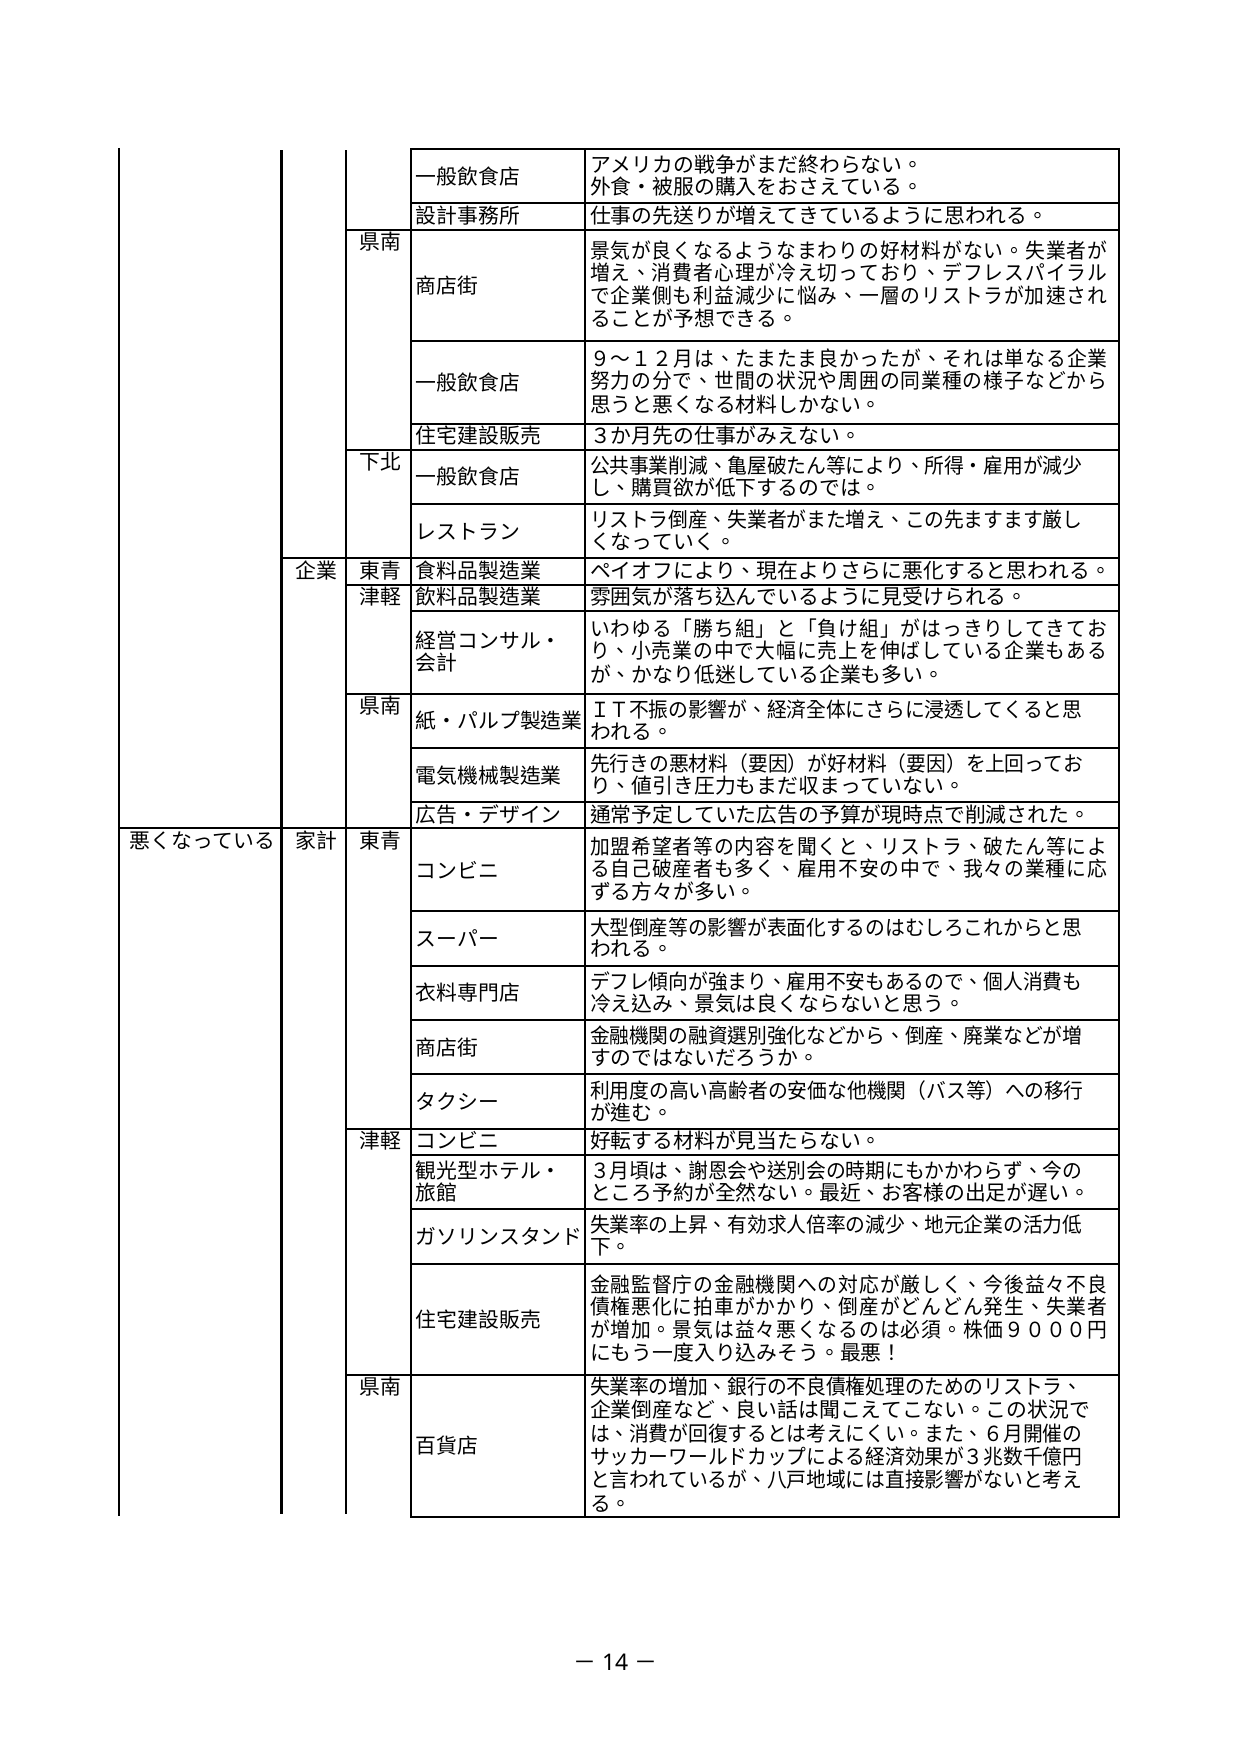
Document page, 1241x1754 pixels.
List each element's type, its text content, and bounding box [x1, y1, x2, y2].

table_cell 飲料品製造業 [412, 586, 584, 609]
table_cell タクシー [412, 1075, 584, 1128]
table_cell ＩＴ不振の影響が、経済全体にさらに浸透してくると思 われる。 [586, 695, 1118, 747]
table_cell 商店街 [412, 231, 584, 339]
table_cell 景気が良くなるようなまわりの好材料がない。失業者が 増え、消費者心理が冷え切っており、デフレスパイラル で企業側も利益減少に悩み、一層のリストラが加速され ることが予想できる。 [586, 231, 1118, 339]
table_cell 先行きの悪材料（要因）が好材料（要因）を上回ってお り、値引き圧力もまだ収まっていない。 [586, 749, 1118, 801]
table_cell 広告・デザイン [412, 803, 584, 827]
table_cell ペイオフにより、現在よりさらに悪化すると思われる。 [586, 559, 1118, 583]
table_cell 東青 [347, 559, 410, 583]
table_cell リストラ倒産、失業者がまた増え、この先ますます厳し くなっていく。 [586, 505, 1118, 557]
table_cell 金融監督庁の金融機関への対応が厳しく、今後益々不良 債権悪化に拍車がかかり、倒産がどんどん発生、失業者 が増加。景気は益々悪くなるのは必須。株価９０００円 にもう一度入り込みそう。最悪！ [586, 1265, 1118, 1374]
table_header [120, 148, 281, 827]
table_cell 悪くなっている [120, 829, 281, 1516]
table_cell 雰囲気が落ち込んでいるように見受けられる。 [586, 586, 1118, 609]
table_cell 仕事の先送りが増えてきているように思われる。 [586, 204, 1118, 228]
table_cell 好転する材料が見当たらない。 [586, 1130, 1118, 1154]
table_cell 通常予定していた広告の予算が現時点で削減された。 [586, 803, 1118, 827]
table_cell 紙・パルプ製造業 [412, 695, 584, 747]
table_cell いわゆる「勝ち組」と「負け組」がはっきりしてきてお り、小売業の中で大幅に売上を伸ばしている企業もある が、かなり低迷している企業も多い。 [586, 612, 1118, 692]
table_cell デフレ傾向が強まり、雇用不安もあるので、個人消費も 冷え込み、景気は良くならないと思う。 [586, 967, 1118, 1019]
table_cell 失業率の上昇、有効求人倍率の減少、地元企業の活力低 下。 [586, 1210, 1118, 1262]
table_cell 住宅建設販売 [412, 425, 584, 448]
table_header [281, 148, 346, 557]
table_cell 県南 [346, 1376, 410, 1516]
table_cell コンビニ [412, 829, 584, 910]
table_cell 利用度の高い高齢者の安価な他機関（バス等）への移行 が進む。 [586, 1075, 1118, 1128]
table_cell 住宅建設販売 [412, 1265, 584, 1374]
table_cell 金融機関の融資選別強化などから、倒産、廃業などが増 すのではないだろうか。 [586, 1021, 1118, 1073]
table_cell レストラン [412, 505, 584, 557]
table_cell 県南 [347, 231, 410, 448]
table_header 一般飲食店 [412, 150, 584, 202]
table_cell 衣料専門店 [412, 967, 584, 1019]
table_header アメリカの戦争がまだ終わらない。外食・被服の購入をおさえている。 [586, 150, 1118, 202]
table_cell 津軽 [347, 1130, 410, 1374]
table_cell 観光型ホテル・旅館 [412, 1156, 584, 1208]
table_cell 商店街 [412, 1021, 584, 1073]
table_cell 百貨店 [412, 1376, 584, 1516]
table_cell 一般飲食店 [412, 451, 584, 503]
table_cell 公共事業削減、亀屋破たん等により、所得・雇用が減少 し、購買欲が低下するのでは。 [586, 451, 1118, 503]
table_cell 設計事務所 [412, 204, 584, 228]
table_cell ９～１２月は、たまたま良かったが、それは単なる企業 努力の分で、世間の状況や周囲の同業種の様子などから 思うと悪くなる材料しかない。 [586, 342, 1118, 422]
table_cell 県南 [347, 695, 410, 827]
table_cell 企業 [283, 559, 345, 827]
table_cell 一般飲食店 [412, 342, 584, 422]
table_cell 電気機械製造業 [412, 749, 584, 801]
table_cell ガソリンスタンド [412, 1210, 584, 1262]
table_cell 食料品製造業 [412, 559, 584, 583]
table_cell 津軽 [347, 586, 410, 692]
table_cell 加盟希望者等の内容を聞くと、リストラ、破たん等によ る自己破産者も多く、雇用不安の中で、我々の業種に応 ずる方々が多い。 [586, 829, 1118, 910]
table_cell 下北 [347, 451, 410, 557]
table_cell スーパー [412, 912, 584, 964]
table_cell 失業率の増加、銀行の不良債権処理のためのリストラ、 企業倒産など、良い話は聞こえてこない。この状況では、消費が回復するとは考えにくい。また、６月開催の サッカーワールドカップによる経済効果が３兆数千億円 と言われているが、八戸地域には直接影響がないと考え る。 [586, 1376, 1118, 1516]
table_cell 経営コンサル・会計 [412, 612, 584, 692]
table_cell ３か月先の仕事がみえない。 [586, 425, 1118, 448]
table_cell 大型倒産等の影響が表面化するのはむしろこれからと思 われる。 [586, 912, 1118, 964]
table_header [346, 148, 410, 228]
table_cell コンビニ [412, 1130, 584, 1154]
table_cell 家計 [281, 829, 346, 1516]
table_cell 東青 [347, 829, 410, 1128]
table_cell ３月頃は、謝恩会や送別会の時期にもかかわらず、今の ところ予約が全然ない。最近、お客様の出足が遅い。 [586, 1156, 1118, 1208]
